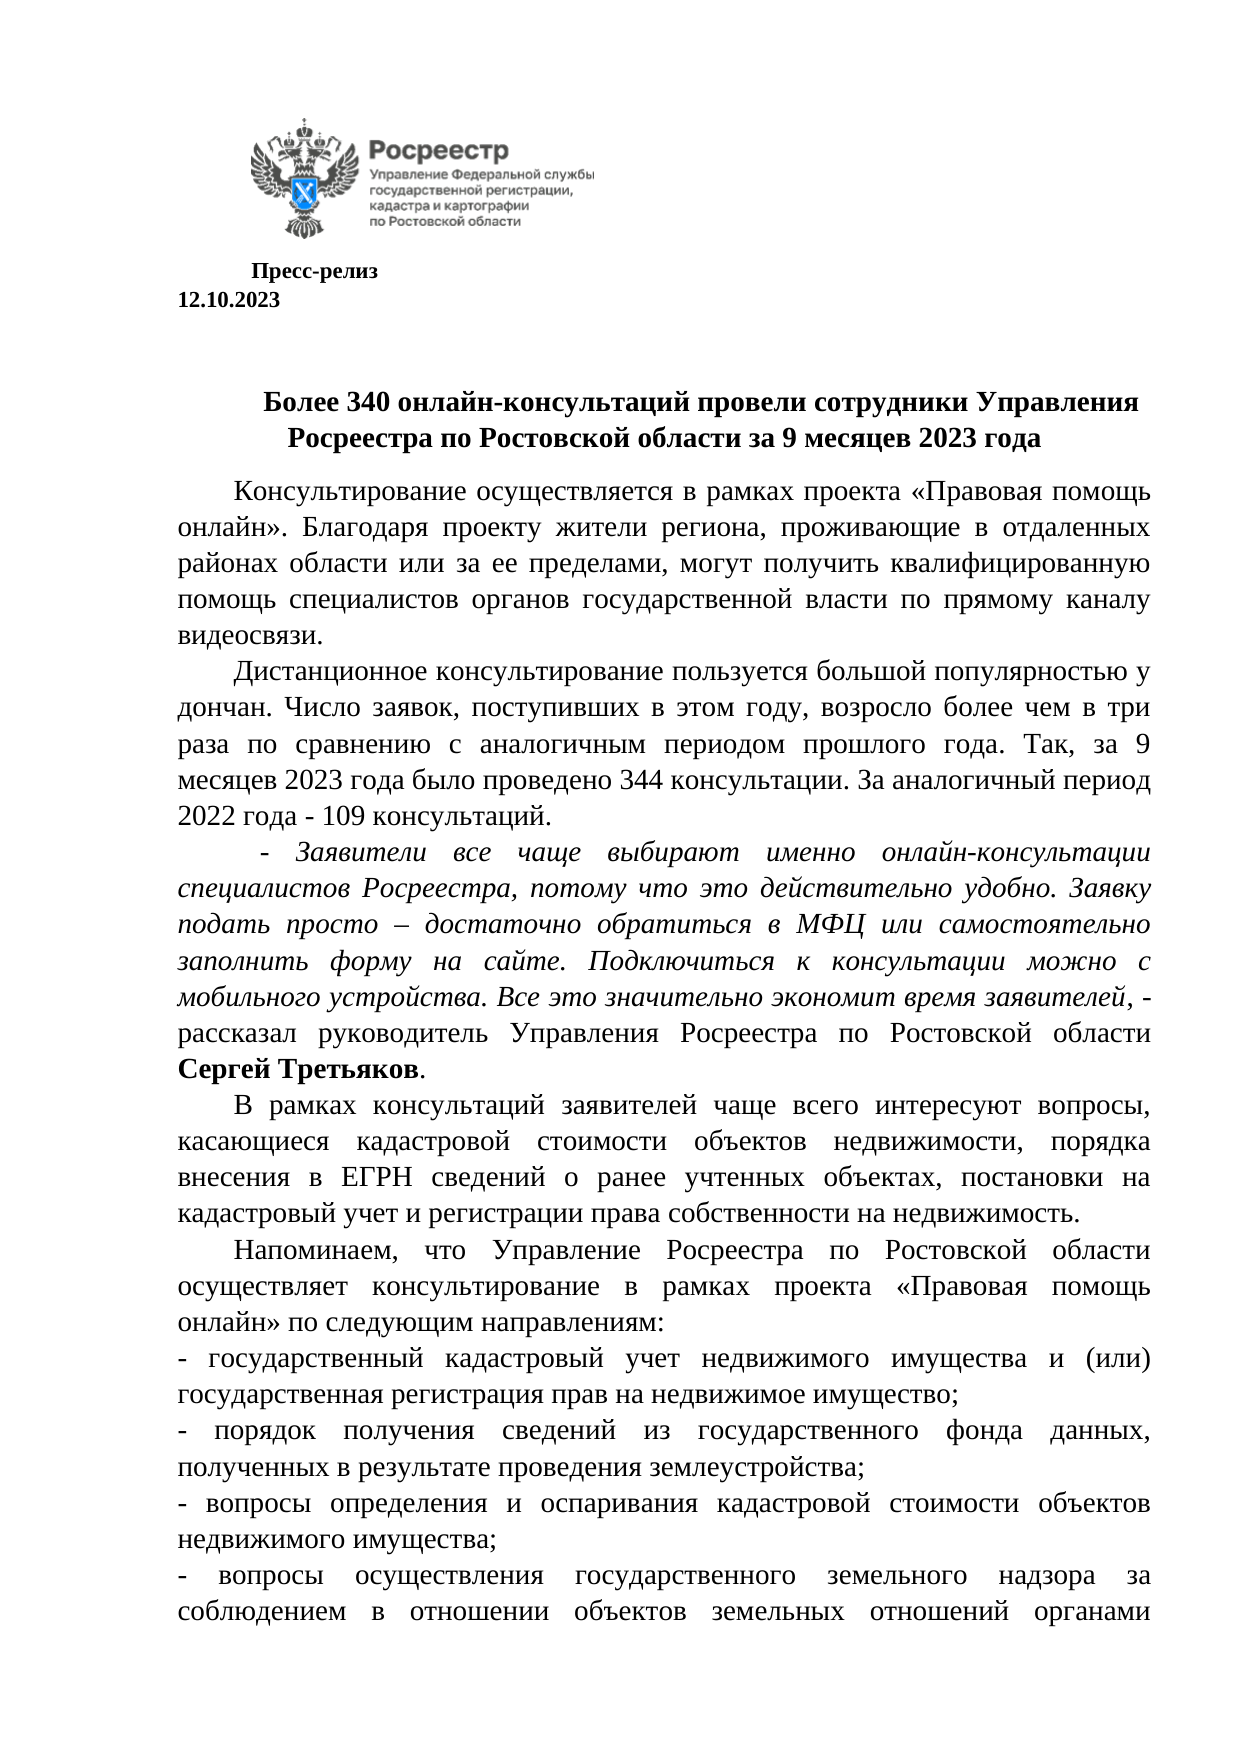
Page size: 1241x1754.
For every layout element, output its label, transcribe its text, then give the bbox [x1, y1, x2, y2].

text Консультирование осуществляется в рамках проекта «Правовая помощь онлайн». Благодаря проекту жители региона, проживающие в отдаленных районах области или за ее пределами, могут получить квалифицированную помощь специалистов органов государственной власти по прямому каналу видеосвязи. [177, 473, 1152, 651]
text Более 340 онлайн-консультаций провели сотрудники Управления Росреестра по Ростовской области за 9 месяцев 2023 года [177, 384, 1152, 453]
text - вопросы определения и оспаривания кадастровой стоимости объектов недвижимого имущества; [177, 1485, 1152, 1554]
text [177, 1557, 1152, 1627]
picture [251, 118, 594, 239]
text Пресс-релиз 12.10.2023 [177, 257, 1152, 312]
text - порядок получения сведений из государственного фонда данных, полученных в результате проведения землеустройства; [177, 1412, 1152, 1482]
text Дистанционное консультирование пользуется большой популярностью у дончан. Число заявок, поступивших в этом году, возросло более чем в три раза по сравнению с аналогичным периодом прошлого года. Так, за 9 месяцев 2023 года было проведено 344 консультации. За аналогичный период 2022 года - 109 консультаций. [177, 653, 1152, 832]
text - Заявители все чаще выбирают именно онлайн-консультации специалистов Росреестра, потому что это действительно удобно. Заявку подать просто – достаточно обратиться в МФЦ или самостоятельно заполнить форму на сайте. Подключиться к консультации можно с мобильного устройства. Все это значительно экономит время заявителей, - рассказал руководитель Управления Росреестра по Ростовской области Сергей Третьяков. [177, 834, 1152, 1084]
text Напоминаем, что Управление Росреестра по Ростовской области осуществляет консультирование в рамках проекта «Правовая помощь онлайн» по следующим направлениям: [177, 1232, 1152, 1338]
text В рамках консультаций заявителей чаще всего интересуют вопросы, касающиеся кадастровой стоимости объектов недвижимости, порядка внесения в ЕГРН сведений о ранее учтенных объектах, постановки на кадастровый учет и регистрации права собственности на недвижимость. [177, 1087, 1152, 1229]
text - государственный кадастровый учет недвижимого имущества и (или) государственная регистрация прав на недвижимое имущество; [177, 1340, 1152, 1410]
